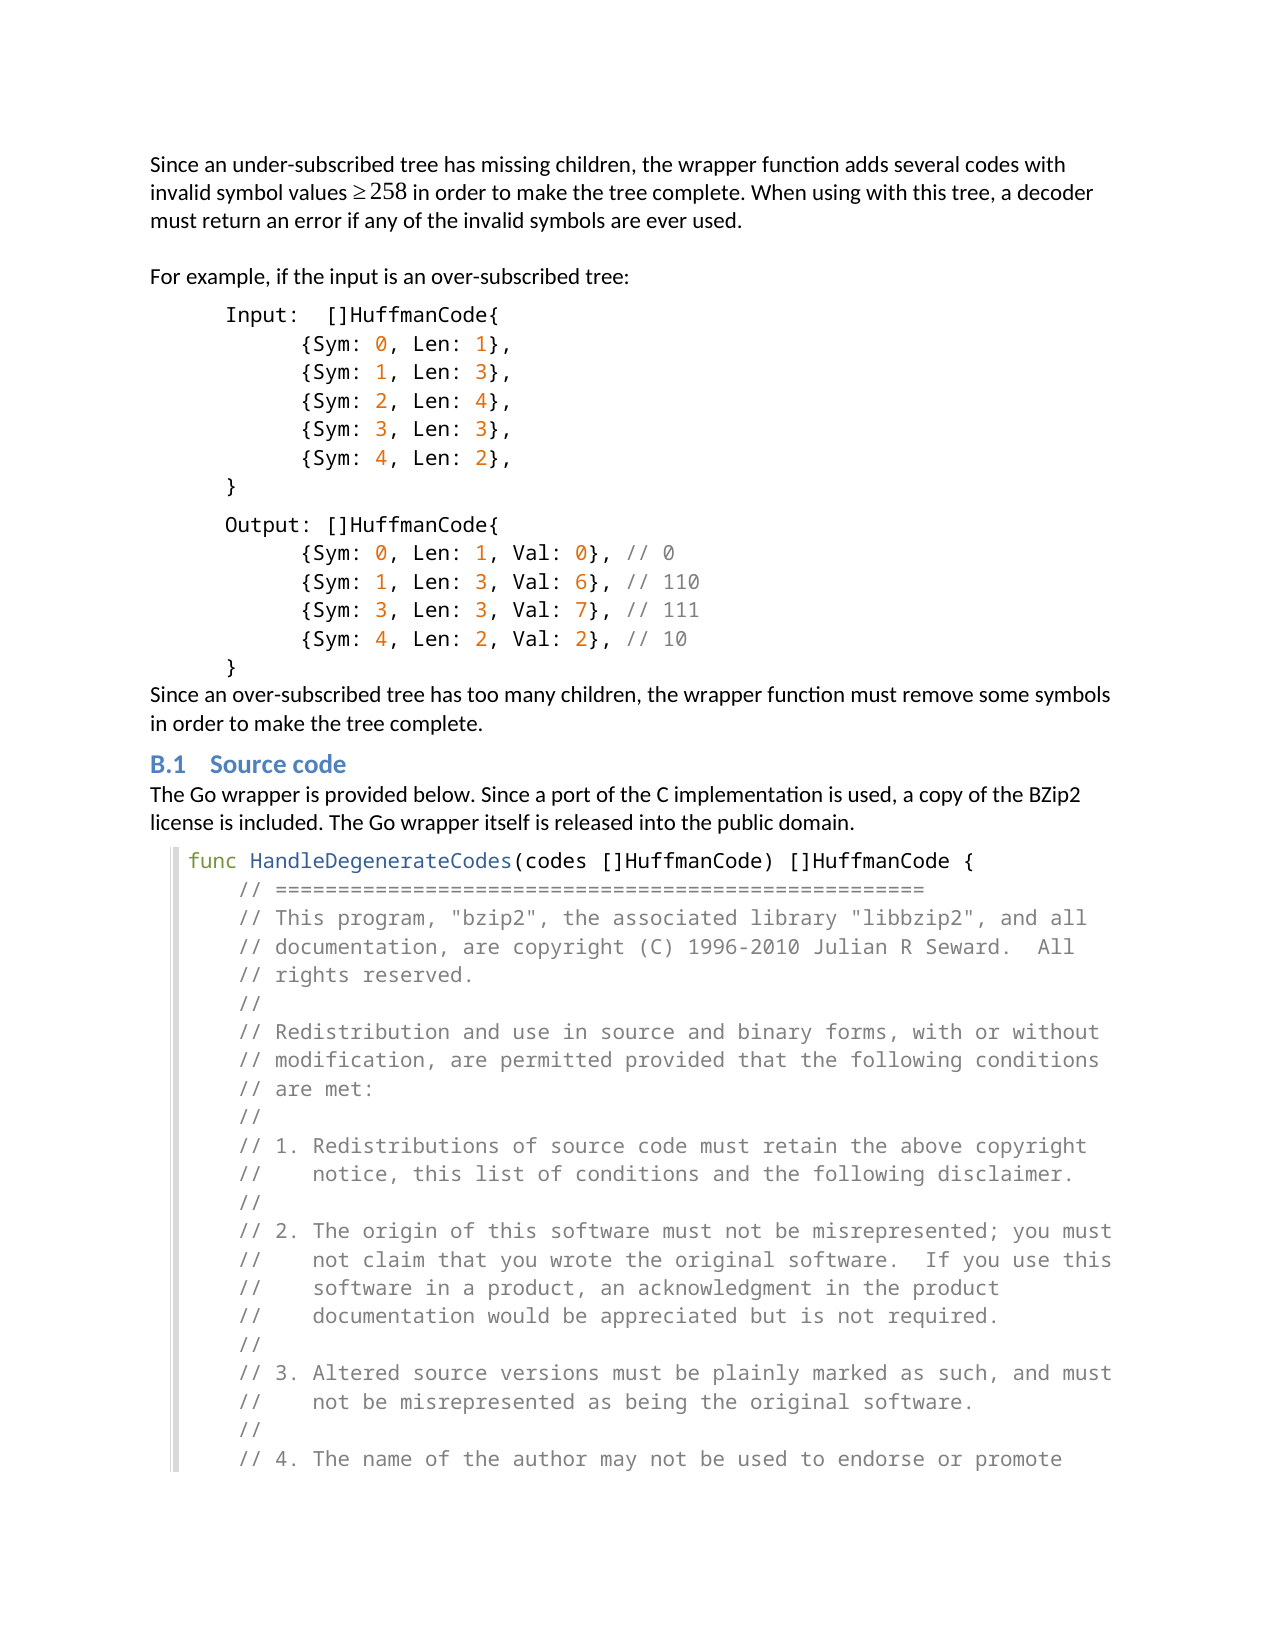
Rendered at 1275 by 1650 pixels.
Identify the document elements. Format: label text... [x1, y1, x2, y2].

text {Sym: 0, Len: 1, Val: 0}, // 0 [225, 538, 1125, 567]
text // not claim that you wrote the original software. If you use this [179, 1245, 1125, 1273]
text {Sym: 3, Len: 3}, [225, 414, 1125, 443]
text // rights reserved. [179, 960, 1125, 989]
text } [225, 471, 1125, 499]
text // ==================================================== [179, 875, 1125, 903]
text For example, if the input is an over-subscribed tree: [150, 262, 1125, 290]
text // 3. Altered source versions must be plainly marked as such, and must [179, 1358, 1125, 1387]
text Since an over-subscribed tree has too many children, the wrapper function must remove some symbols in order to make the tree complete. [150, 681, 1125, 737]
text // modification, are permitted provided that the following conditions [179, 1046, 1125, 1074]
text // [179, 1415, 1125, 1444]
subtitle Source code [150, 747, 1125, 780]
text // notice, this list of conditions and the following disclaimer. [179, 1159, 1125, 1188]
text // are met: [179, 1074, 1125, 1102]
text {Sym: 2, Len: 4}, [225, 386, 1125, 414]
text {Sym: 4, Len: 2, Val: 2}, // 10 [225, 624, 1125, 652]
text The Go wrapper is provided below. Since a port of the C implementation is used, a copy of the BZip2 license is included. The Go wrapper itself is released into the public domain. [150, 780, 1125, 836]
text Since an under-subscribed tree has missing children, the wrapper function adds several codes with invalid symbol values in order to make the tree complete. When using with this tree, a decoder must return an error if any of the invalid symbols are ever used. [150, 150, 1125, 234]
text // software in a product, an acknowledgment in the product [179, 1273, 1125, 1302]
text // 1. Redistributions of source code must retain the above copyright [179, 1131, 1125, 1159]
text } [225, 652, 1125, 681]
text // Redistribution and use in source and binary forms, with or without [179, 1017, 1125, 1046]
text {Sym: 1, Len: 3, Val: 6}, // 110 [225, 567, 1125, 595]
text Input: []HuffmanCode{ [225, 301, 1125, 329]
text {Sym: 0, Len: 1}, [225, 329, 1125, 357]
text // 4. The name of the author may not be used to endorse or promote [179, 1444, 1125, 1472]
text // documentation, are copyright (C) 1996-2010 Julian R Seward. All [179, 932, 1125, 960]
text {Sym: 3, Len: 3, Val: 7}, // 111 [225, 595, 1125, 624]
text // documentation would be appreciated but is not required. [179, 1302, 1125, 1330]
text func HandleDegenerateCodes(codes []HuffmanCode) []HuffmanCode { [179, 847, 1125, 875]
text // [179, 989, 1125, 1017]
text // This program, "bzip2", the associated library "libbzip2", and all [179, 903, 1125, 932]
text // not be misrepresented as being the original software. [179, 1387, 1125, 1415]
text // [179, 1102, 1125, 1131]
text {Sym: 4, Len: 2}, [225, 443, 1125, 471]
text // [179, 1188, 1125, 1216]
text // 2. The origin of this software must not be misrepresented; you must [179, 1216, 1125, 1245]
text Output: []HuffmanCode{ [225, 510, 1125, 538]
text {Sym: 1, Len: 3}, [225, 357, 1125, 386]
text // [179, 1330, 1125, 1358]
